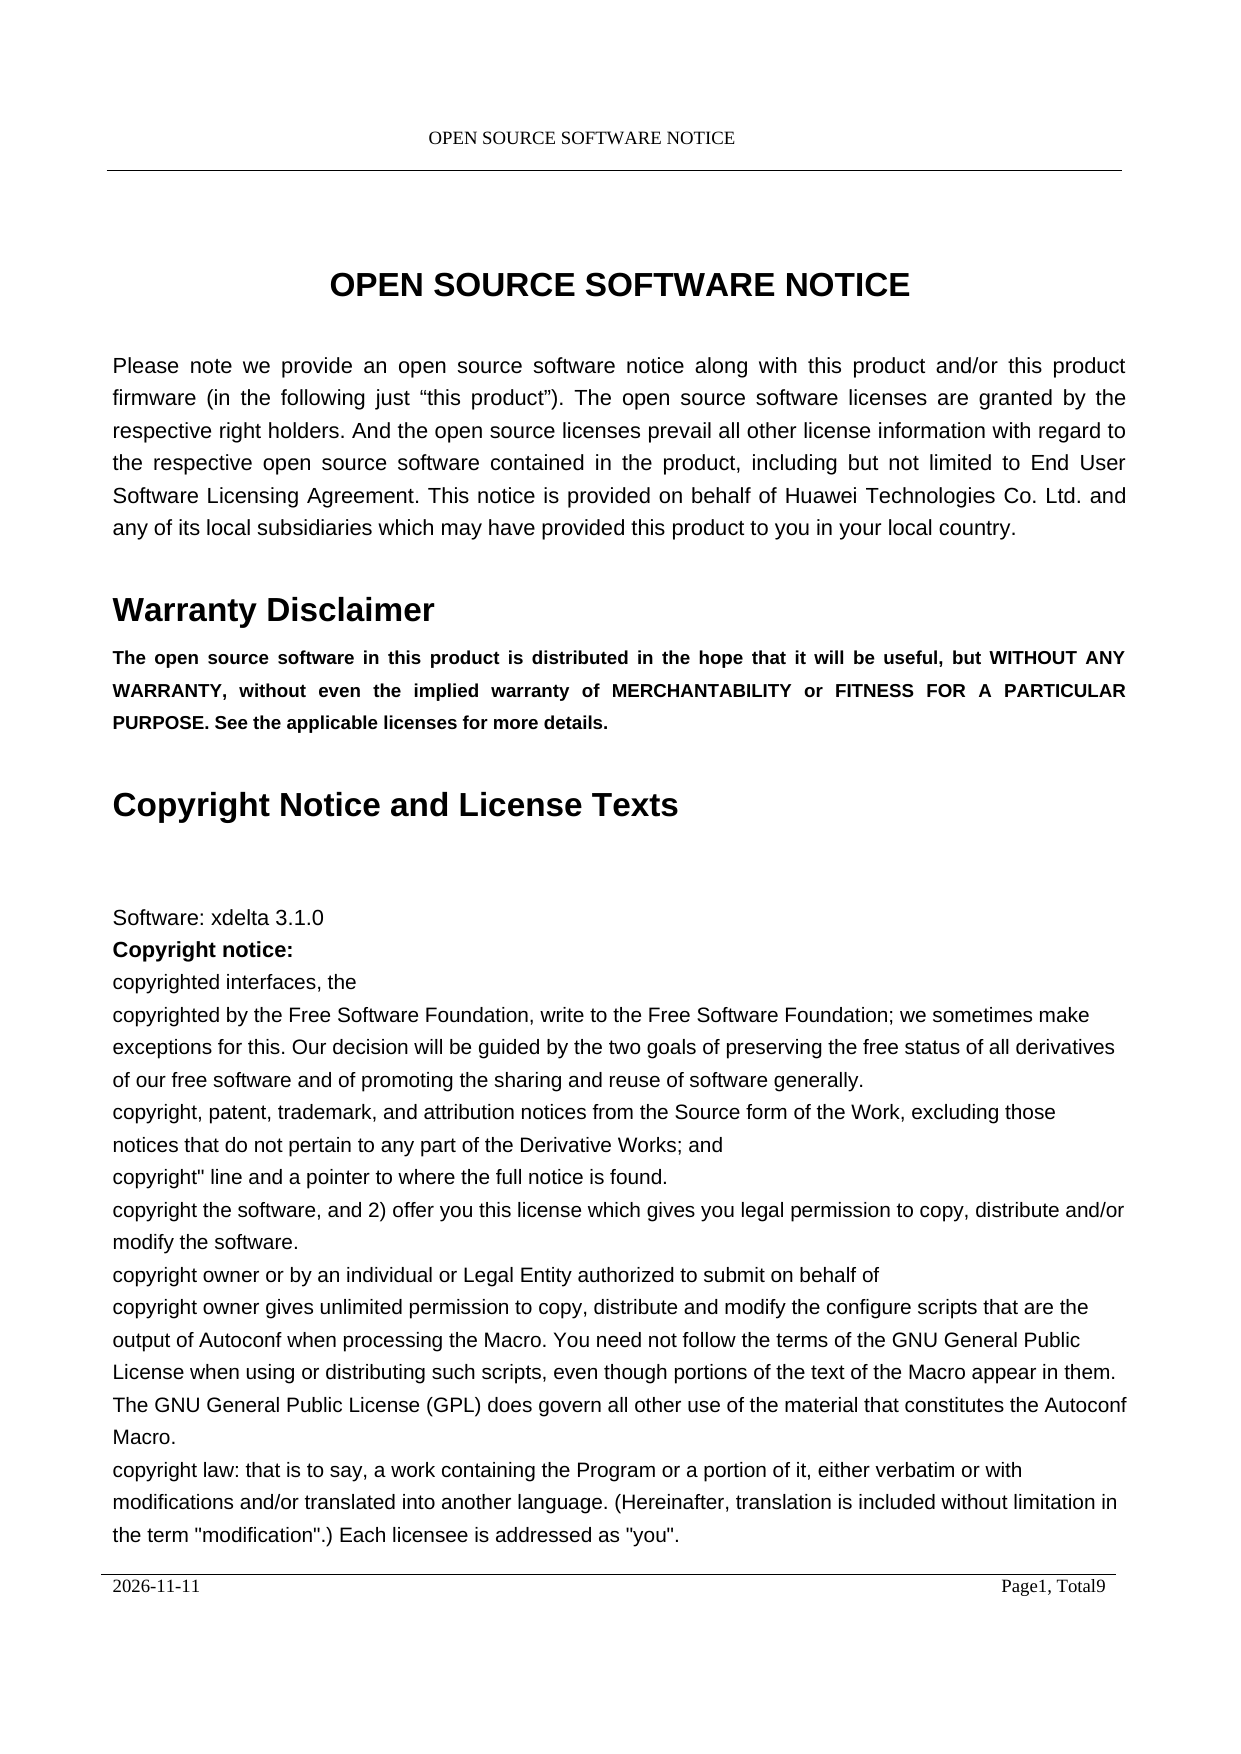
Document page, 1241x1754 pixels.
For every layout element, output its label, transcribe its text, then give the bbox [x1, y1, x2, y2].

text copyright owner gives unlimited permission to copy, distribute and modify the configure scripts that are the output of Autoconf when processing the Macro. You need not follow the terms of the GNU General Public License when using or distributing such scripts, even though portions of the text of the Macro appear in them. The GNU General Public License (GPL) does govern all other use of the material that constitutes the Autoconf Macro. [112, 1291, 1128, 1453]
text copyrighted interfaces, the [112, 966, 1128, 998]
text copyrighted by the Free Software Foundation, write to the Free Software Foundation; we sometimes make exceptions for this. Our decision will be guided by the two goals of preserving the free status of all derivatives of our free software and of promoting the sharing and reuse of software generally. [112, 998, 1128, 1096]
text copyright owner or by an individual or Legal Entity authorized to submit on behalf of [112, 1258, 1128, 1291]
text copyright" line and a pointer to where the full notice is found. [112, 1161, 1128, 1193]
text Warranty Disclaimer [112, 576, 1128, 641]
text OPEN SOURCE SOFTWARE NOTICE [112, 251, 1128, 316]
text copyright law: that is to say, a work containing the Program or a portion of it, either verbatim or with modifications and/or translated into another language. (Hereinafter, translation is included without limitation in the term "modification".) Each licensee is addressed as "you". [112, 1453, 1128, 1551]
text copyright, patent, trademark, and attribution notices from the Source form of the Work, excluding those notices that do not pertain to any part of the Derivative Works; and [112, 1096, 1128, 1161]
text Copyright Notice and License Texts [112, 771, 1128, 836]
text Copyright notice: [112, 933, 1128, 966]
text The open source software in this product is distributed in the hope that it will be useful, but WITHOUT ANY WARRANTY, without even the implied warranty of MERCHANTABILITY or FITNESS FOR A PARTICULAR PURPOSE. See the applicable licenses for more details. [112, 641, 1128, 739]
text Please note we provide an open source software notice along with this product and/or this product firmware (in the following just “this product”). The open source software licenses are granted by the respective right holders. And the open source licenses prevail all other license information with regard to the respective open source software contained in the product, including but not limited to End User Software Licensing Agreement. This notice is provided on behalf of Huawei Technologies Co. Ltd. and any of its local subsidiaries which may have provided this product to you in your local country. [112, 349, 1128, 544]
text Software: xdelta 3.1.0 [112, 901, 1128, 933]
text copyright the software, and 2) offer you this license which gives you legal permission to copy, distribute and/or modify the software. [112, 1193, 1128, 1258]
